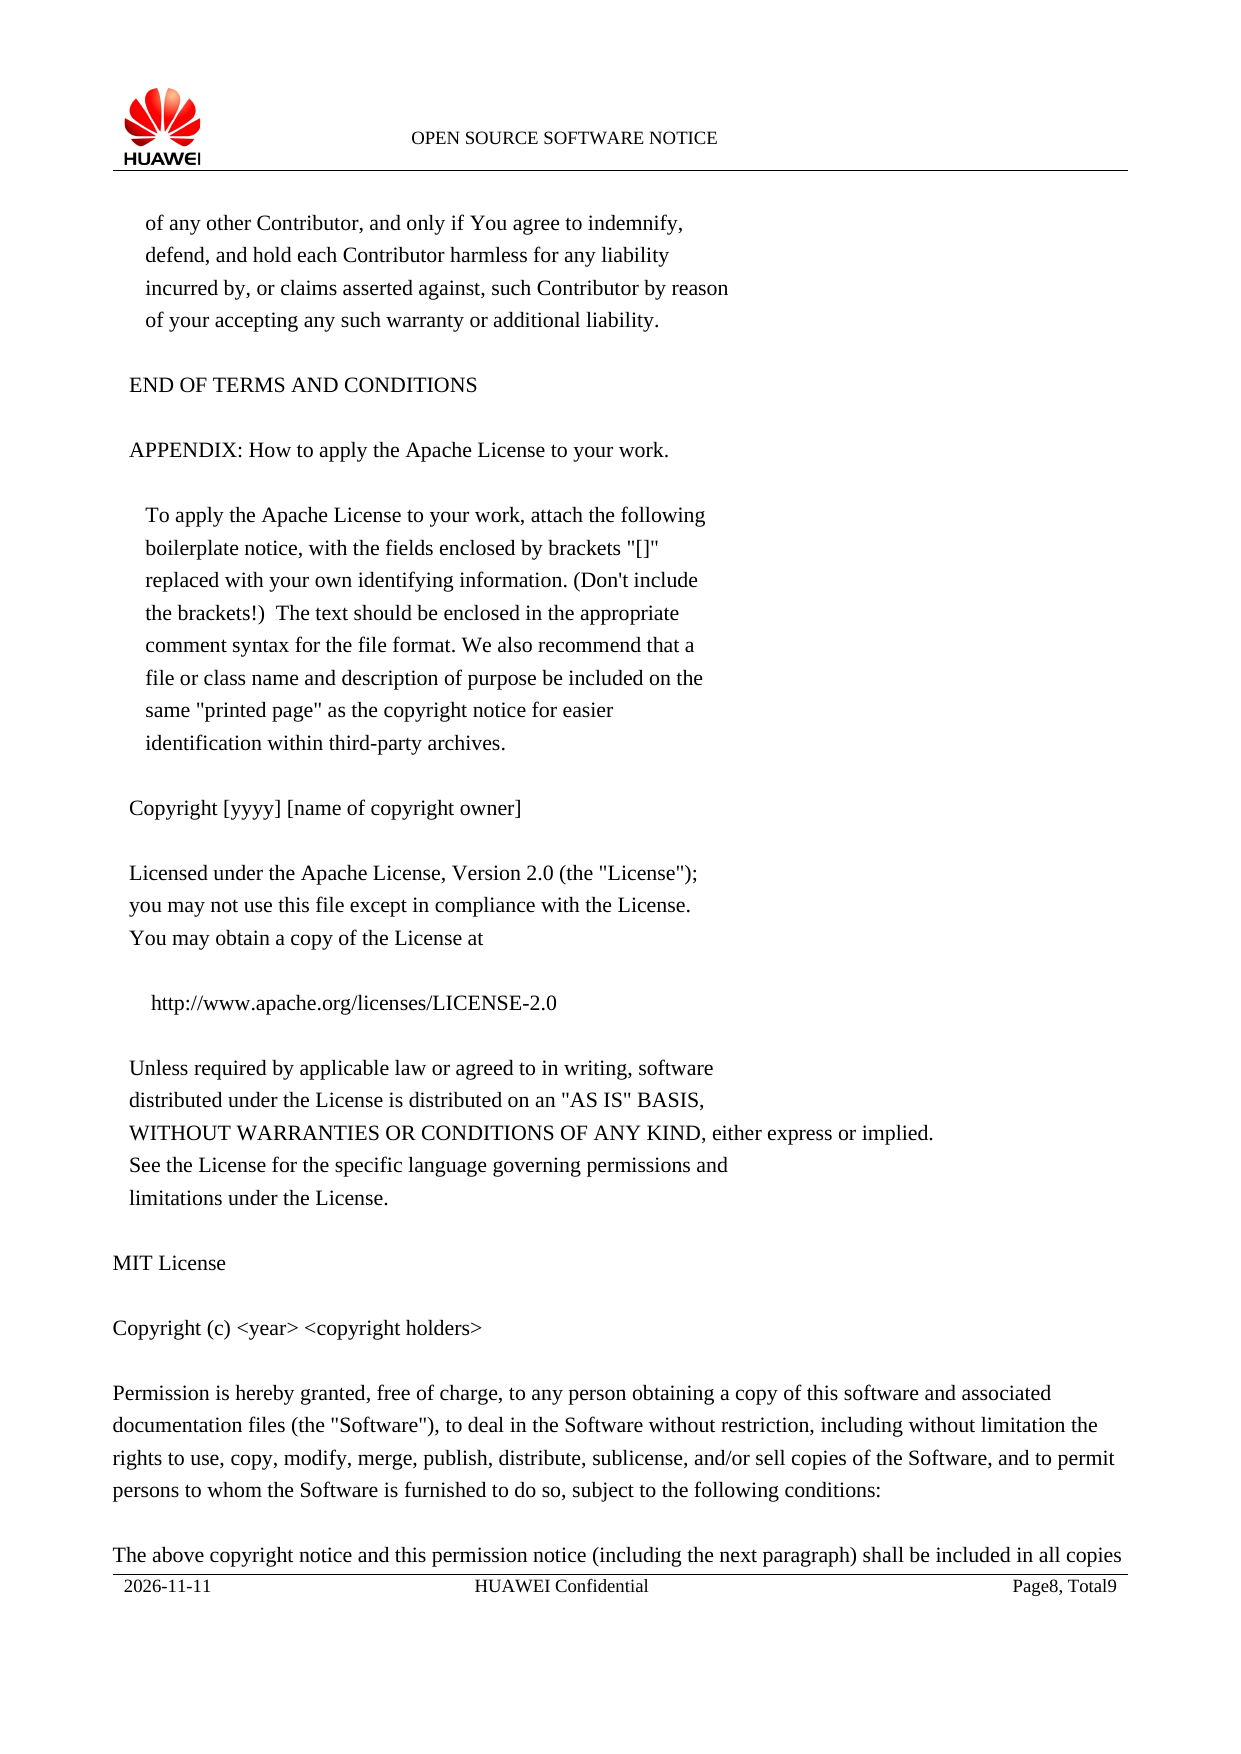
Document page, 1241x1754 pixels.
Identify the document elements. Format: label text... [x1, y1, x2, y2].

picture [124, 88, 201, 165]
